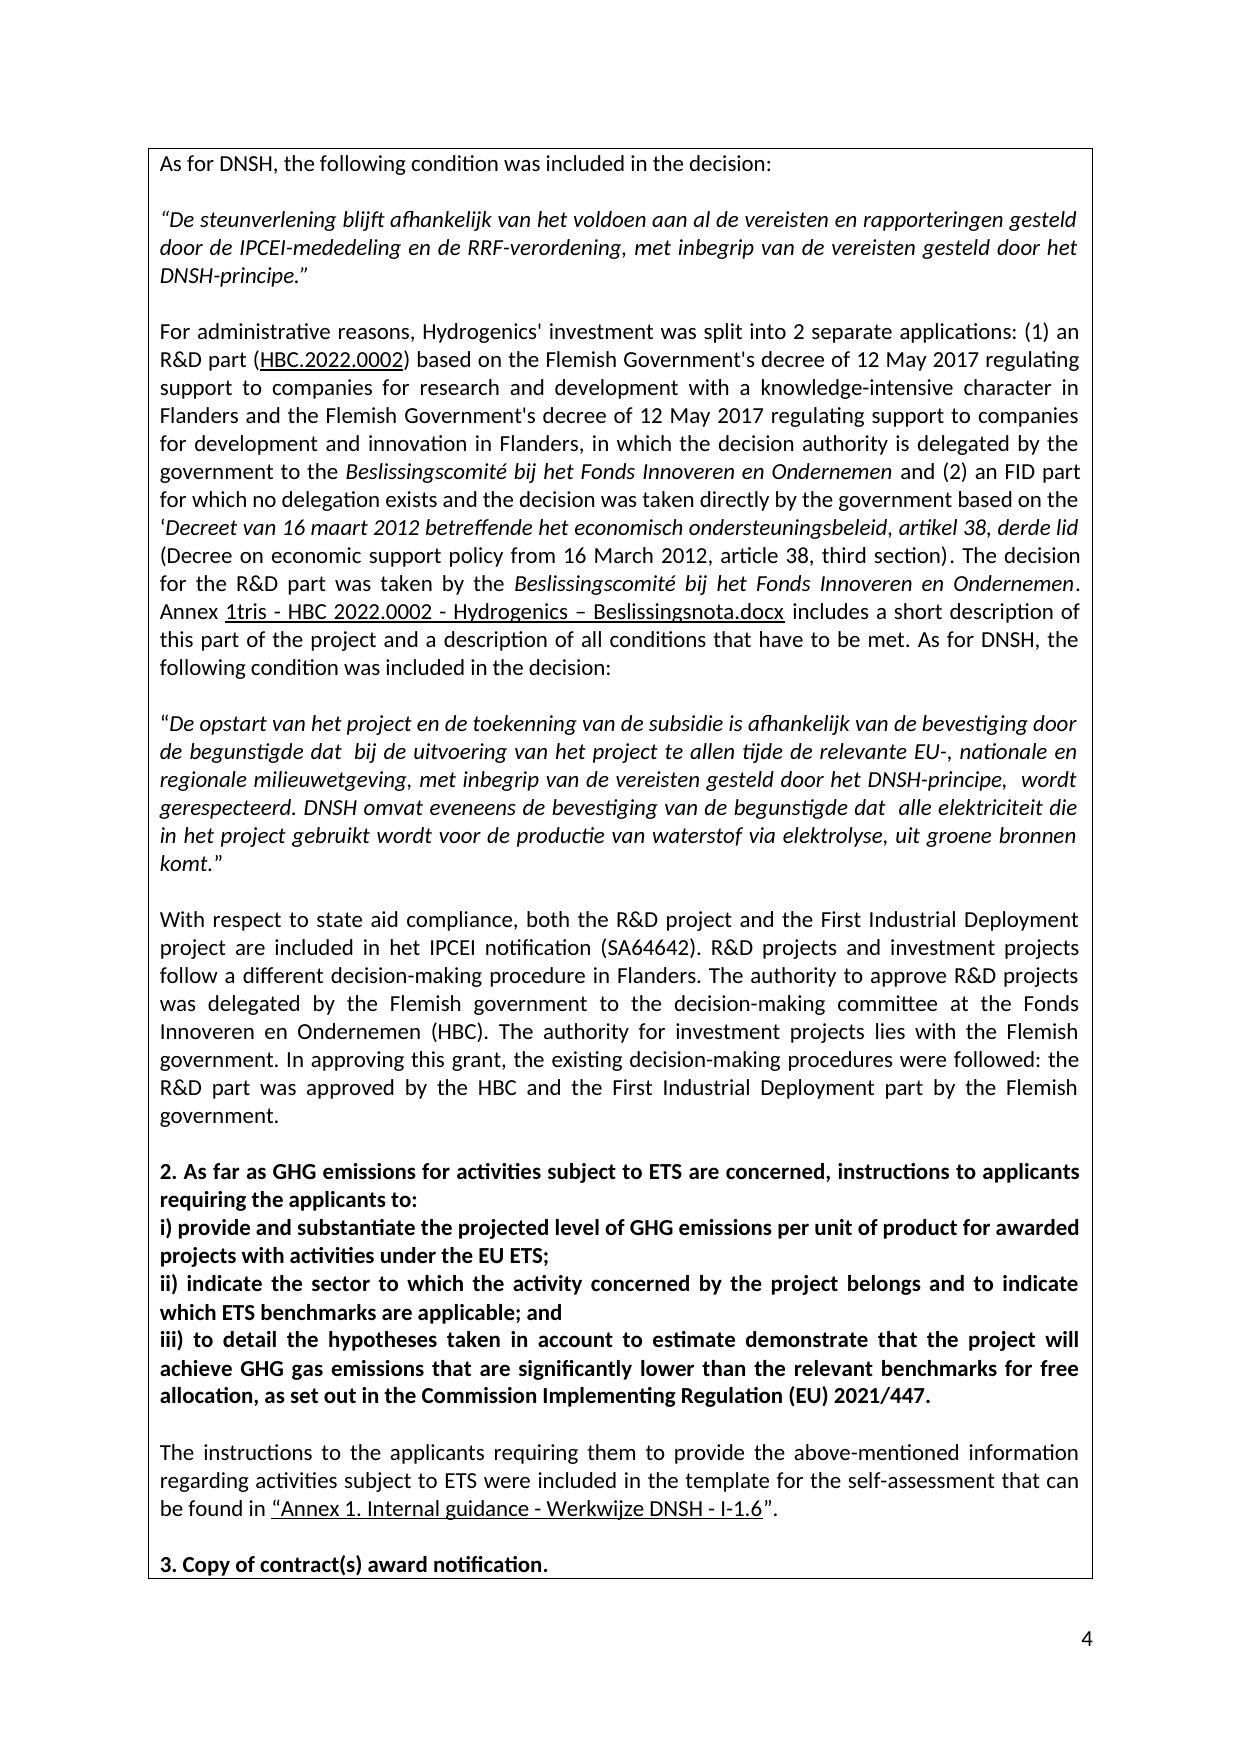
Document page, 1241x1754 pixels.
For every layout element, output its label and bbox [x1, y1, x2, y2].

table_header [149, 149, 1092, 1578]
